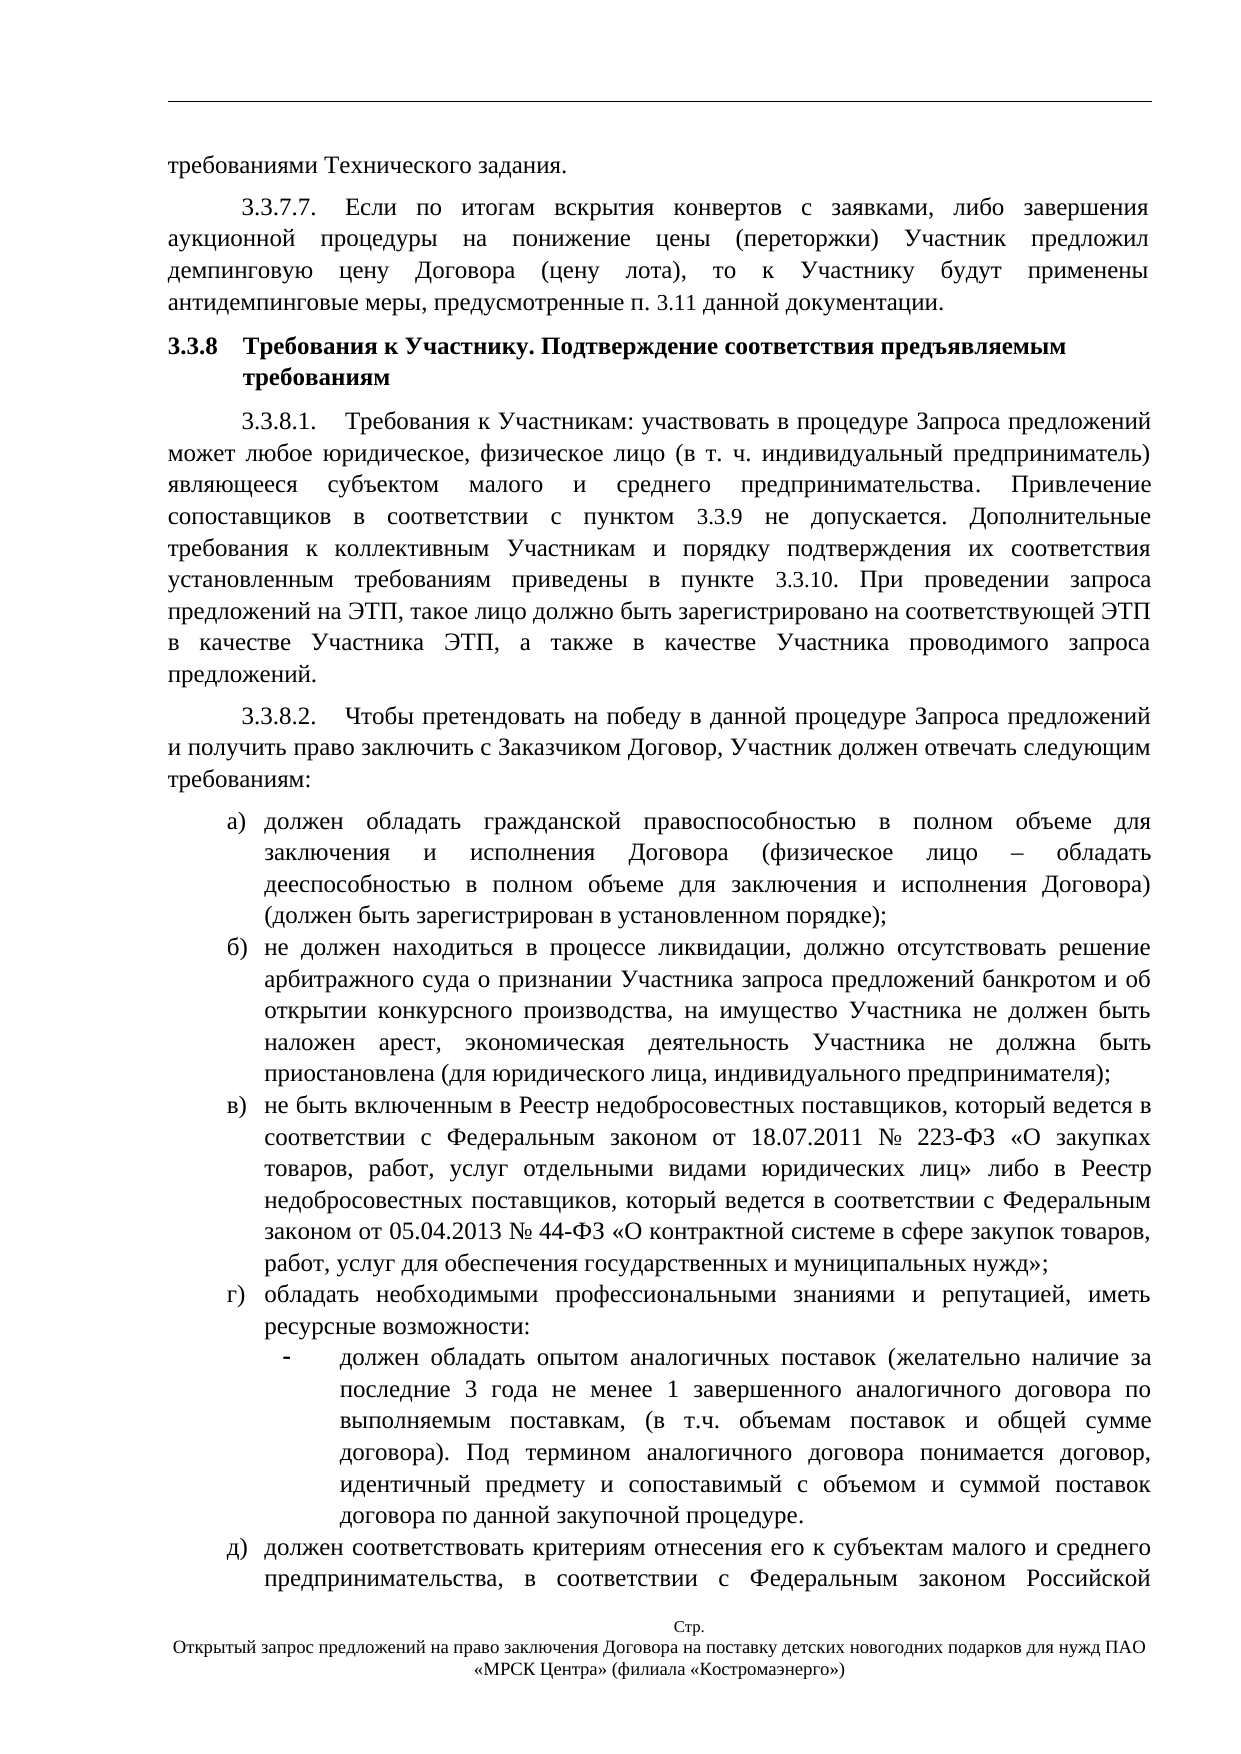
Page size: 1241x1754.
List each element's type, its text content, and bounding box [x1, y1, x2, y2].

subtitle Требования к Участнику. Подтверждение соответствия предъявляемым требованиям [168, 331, 1152, 391]
list обладать необходимыми профессиональными знаниями и репутацией, иметь ресурсные возможности: [227, 1279, 1152, 1340]
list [168, 150, 1150, 179]
list Чтобы претендовать на победу в данной процедуре Запроса предложений и получить право заключить с Заказчиком Договор, Участник должен отвечать следующим требованиям: [168, 701, 1152, 793]
list не быть включенным в Реестр недобросовестных поставщиков, который ведется в соответствии с Федеральным законом от 18.07.2011 № 223-ФЗ «О закупках товаров, работ, услуг отдельными видами юридических лиц» либо в Реестр недобросовестных поставщиков, который ведется в соответствии с Федеральным законом от 05.04.2013 № 44-ФЗ «О контрактной системе в сфере закупок товаров, работ, услуг для обеспечения государственных и муниципальных нужд»; [227, 1090, 1152, 1277]
list не должен находиться в процессе ликвидации, должно отсутствовать решение арбитражного суда о признании Участника запроса предложений банкротом и об открытии конкурсного производства, на имущество Участника не должен быть наложен арест, экономическая деятельность Участника не должна быть приостановлена (для юридического лица, индивидуального предпринимателя); [227, 932, 1152, 1087]
list Если по итогам вскрытия конвертов с заявками, либо завершения аукционной процедуры на понижение цены (переторжки) Участник предложил демпинговую цену Договора (цену лота), то к Участнику будут применены антидемпинговые меры, предусмотренные п. 3.11 данной документации. [168, 192, 1150, 315]
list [227, 1532, 1152, 1592]
list должен обладать опытом аналогичных поставок (желательно наличие за последние 3 года не менее 1 завершенного аналогичного договора по выполняемым поставкам, (в т.ч. объемам поставок и общей сумме договора). Под термином аналогичного договора понимается договор, идентичный предмету и сопоставимый с объемом и суммой поставок договора по данной закупочной процедуре. [282, 1342, 1152, 1529]
list должен обладать гражданской правоспособностью в полном объеме для заключения и исполнения Договора (физическое лицо – обладать дееспособностью в полном объеме для заключения и исполнения Договора) (должен быть зарегистрирован в установленном порядке); [227, 806, 1152, 929]
list Требования к Участникам: участвовать в процедуре Запроса предложений может любое юридическое, физическое лицо (в т. ч. индивидуальный предприниматель) являющееся субъектом малого и среднего предпринимательства. Привлечение сопоставщиков в соответствии с пунктом 3.3.9 не допускается. Дополнительные требования к коллективным Участникам и порядку подтверждения их соответствия установленным требованиям приведены в пункте 3.3.10. При проведении запроса предложений на ЭТП, такое лицо должно быть зарегистрировано на соответствующей ЭТП в качестве Участника ЭТП, а также в качестве Участника проводимого запроса предложений. [168, 406, 1152, 688]
